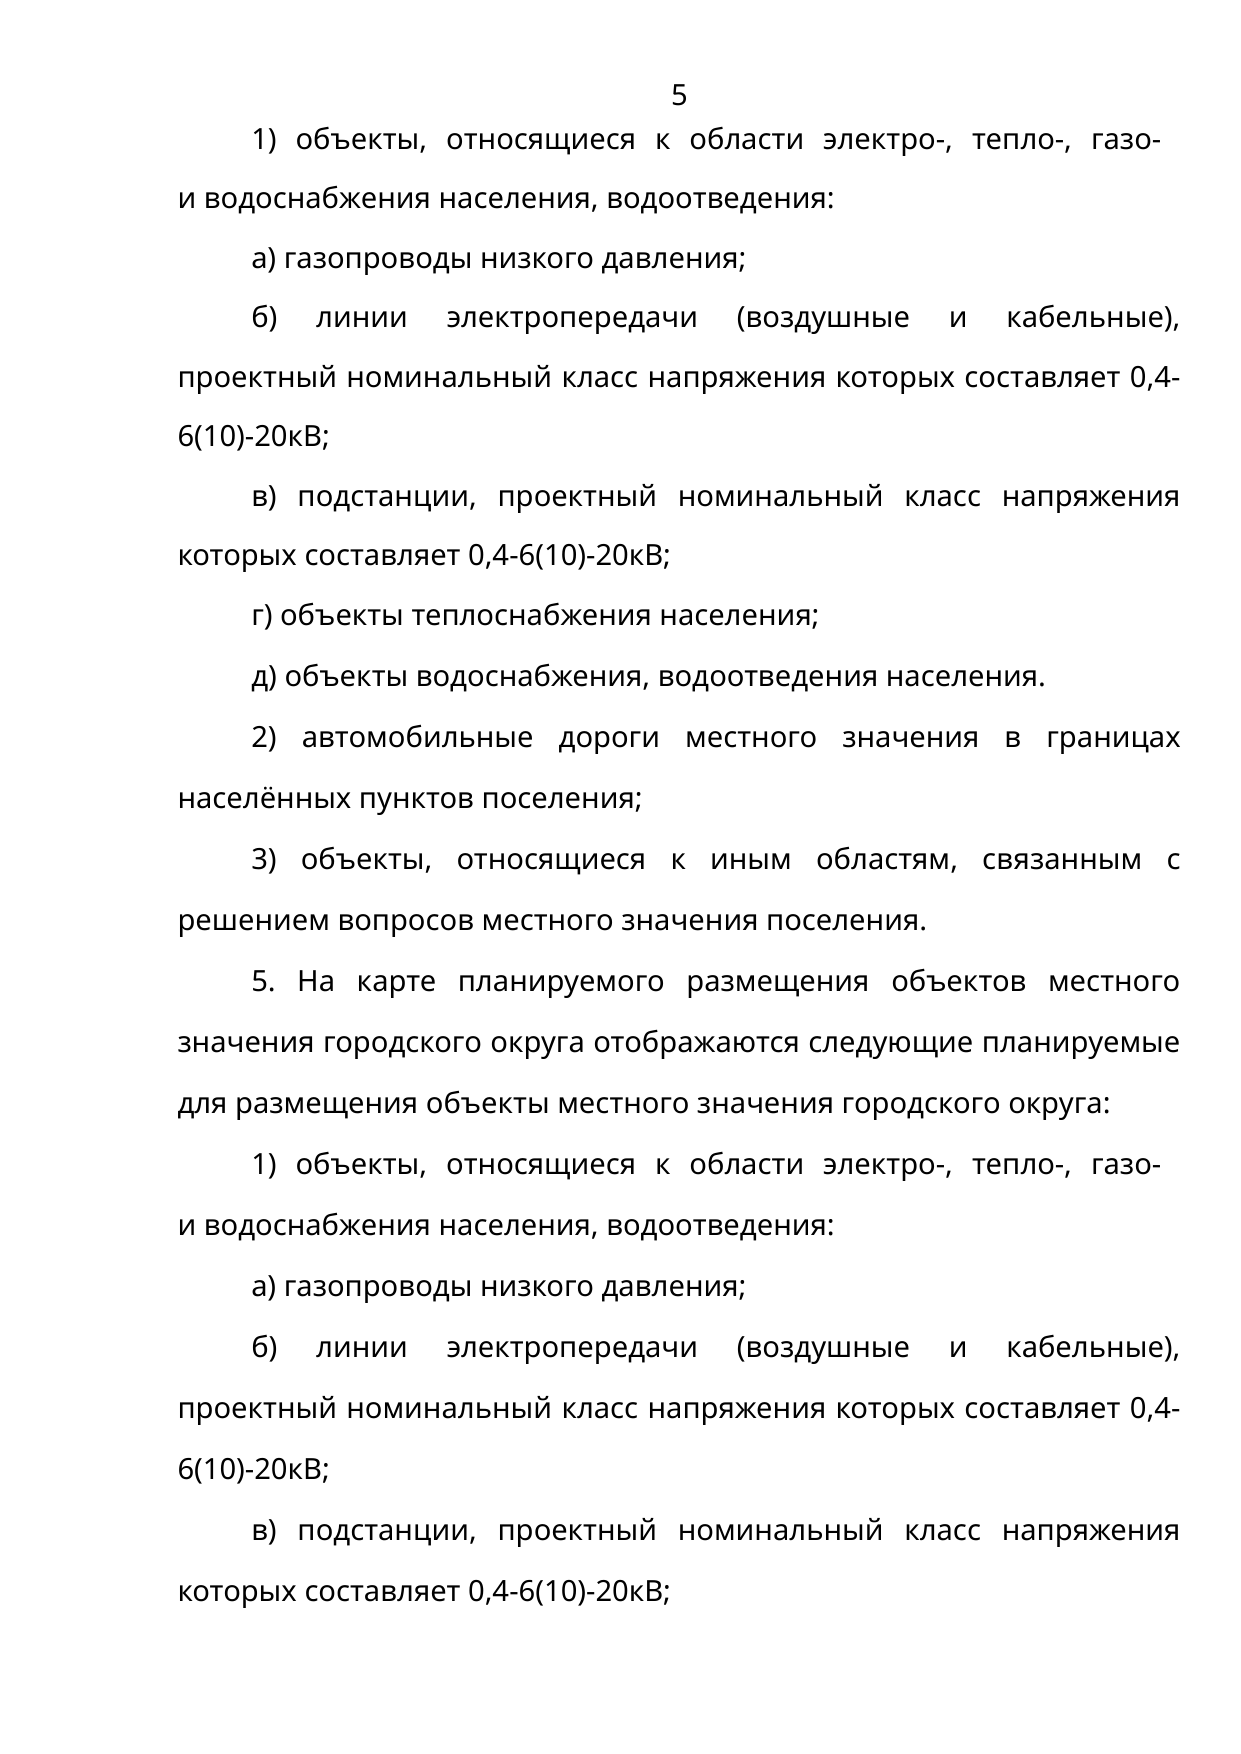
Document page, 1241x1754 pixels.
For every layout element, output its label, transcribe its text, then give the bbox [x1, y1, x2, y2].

text 3) объекты, относящиеся к иным областям, связанным с решением вопросов местного значения поселения. [177, 838, 1181, 939]
text д) объекты водоснабжения, водоотведения населения. [177, 655, 1181, 695]
text 2) автомобильные дороги местного значения в границах населённых пунктов поселения; [177, 716, 1181, 817]
text а) газопроводы низкого давления; [177, 237, 1181, 277]
text 1) объекты, относящиеся к области электро-, тепло-, газо- и водоснабжения населения, водоотведения: [177, 118, 1181, 217]
text в) подстанции, проектный номинальный класс напряжения которых составляет 0,4-6(10)-20кВ; [177, 1509, 1181, 1610]
text а) газопроводы низкого давления; [177, 1265, 1181, 1305]
text г) объекты теплоснабжения населения; [177, 594, 1181, 634]
text в) подстанции, проектный номинальный класс напряжения которых составляет 0,4-6(10)-20кВ; [177, 475, 1181, 574]
text 1) объекты, относящиеся к области электро-, тепло-, газо- и водоснабжения населения, водоотведения: [177, 1143, 1181, 1244]
text б) линии электропередачи (воздушные и кабельные), проектный номинальный класс напряжения которых составляет 0,4-6(10)-20кВ; [177, 297, 1181, 455]
text б) линии электропередачи (воздушные и кабельные), проектный номинальный класс напряжения которых составляет 0,4-6(10)-20кВ; [177, 1326, 1181, 1488]
text 5. На карте планируемого размещения объектов местного значения городского округа отображаются следующие планируемые для размещения объекты местного значения городского округа: [177, 960, 1181, 1122]
